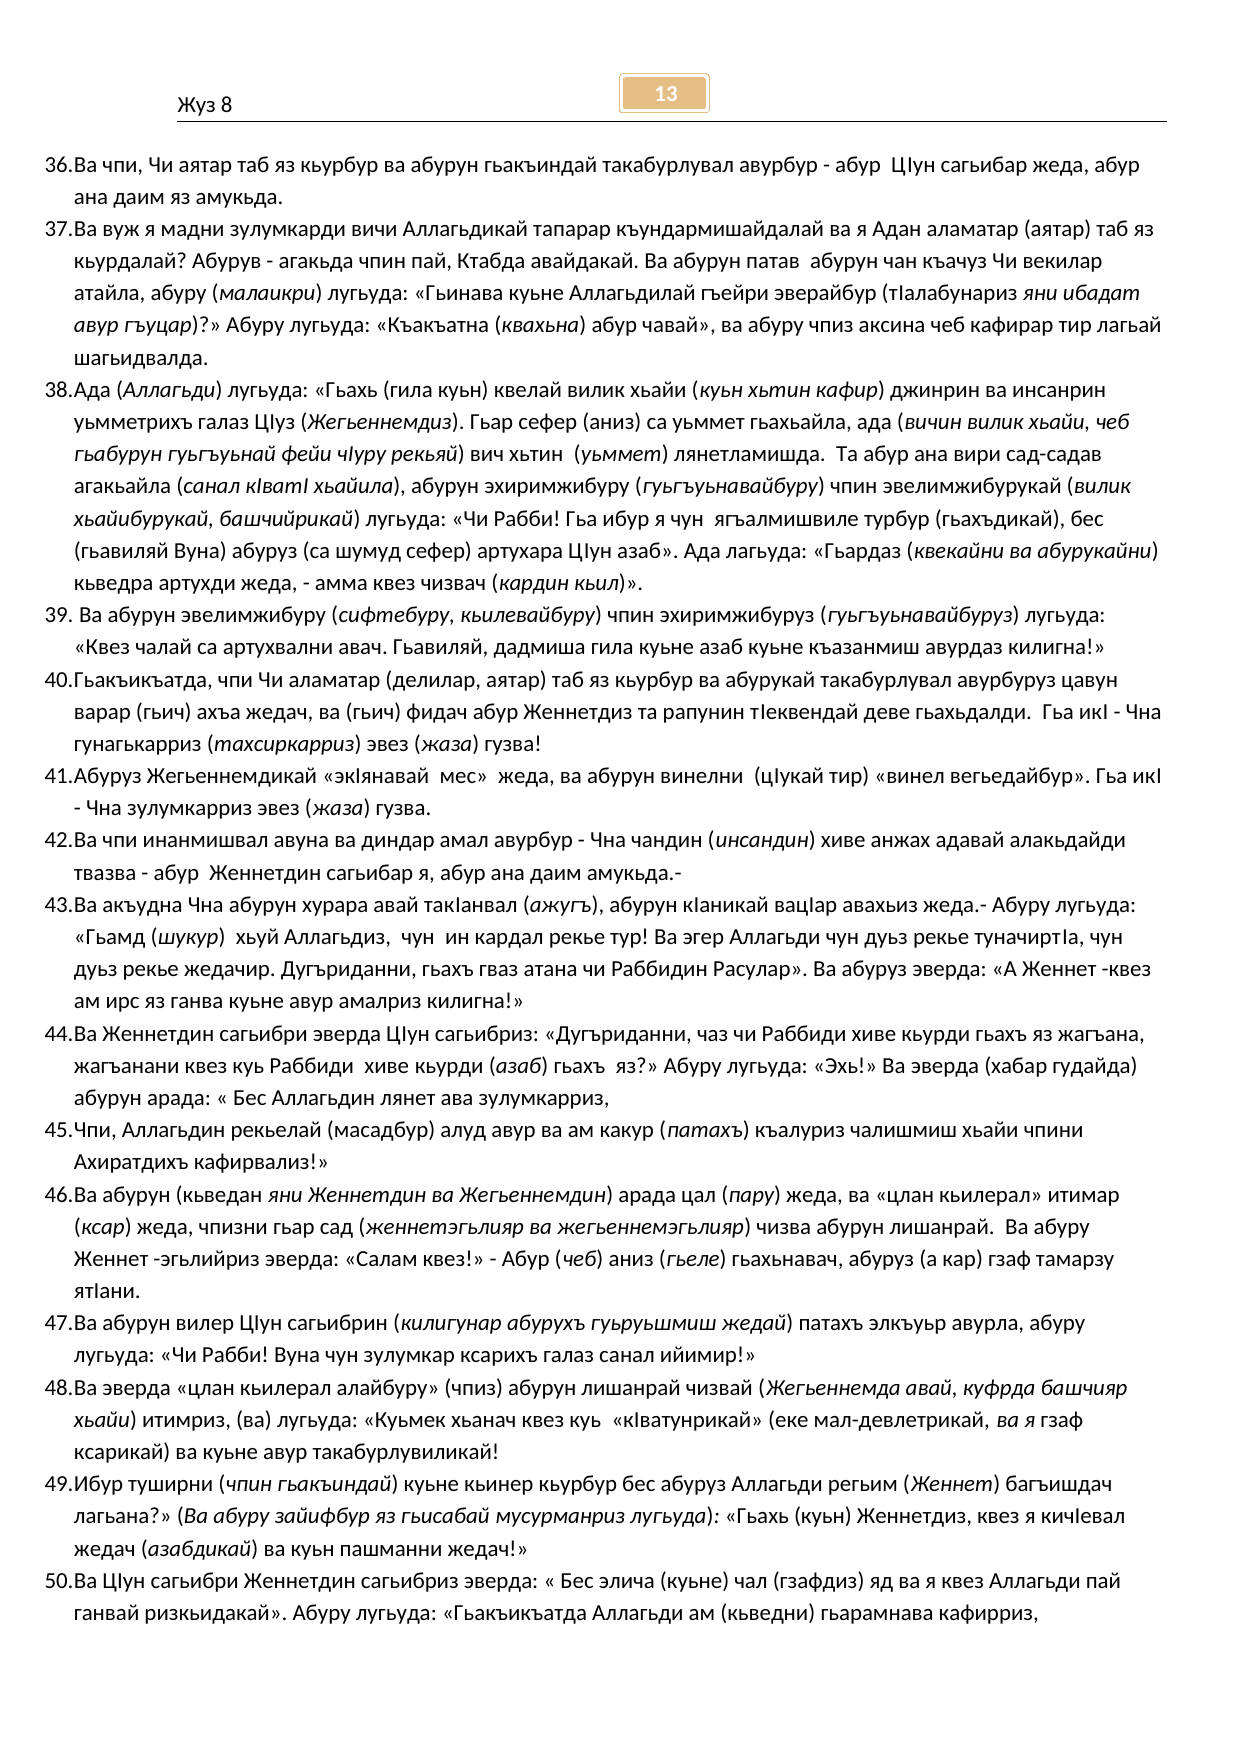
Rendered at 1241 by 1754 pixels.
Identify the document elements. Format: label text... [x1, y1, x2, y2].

list Ва эверда «цлан кьилерал алайбуру» (чпиз) абурун лишанрай чизвай (Жегьеннемда авай, куфрда башчияр хьайи) итимриз, (ва) лугьуда: «Куьмек хьанач квез куь «кIватунрикай» (еке мал-девлетрикай, ва я гзаф ксарикай) ва куьне авур такабурлувиликай! [44, 1373, 1167, 1465]
list Ва абурун вилер ЦIун сагьибрин (килигунар абурухъ гуьруьшмиш жедай) патахъ элкъуьр авурла, абуру лугьуда: «Чи Рабби! Вуна чун зулумкар ксарихъ галаз санал ийимир!» [44, 1308, 1167, 1369]
list Ва чпи инанмишвал авуна ва диндар амал авурбур - Чна чандин (инсандин) хиве анжах адавай алакьдайди твазва - абур Женнетдин сагьибар я, абур ана даим амукьда.- [44, 826, 1167, 886]
list Ибур туширни (чпин гьакъиндай) куьне кьинер кьурбур бес абуруз Аллагьди регьим (Женнет) багъишдач лагьана?» (Ва абуру зайифбур яз гьисабай мусурманриз лугьуда): «Гьахь (куьн) Женнетдиз, квез я кичIевал жедач (азабдикай) ва куьн пашманни жедач!» [44, 1469, 1167, 1562]
list Гьакъикъатда, чпи Чи аламатар (делилар, аятар) таб яз кьурбур ва абурукай такабурлувал авурбуруз цавун варар (гьич) ахъа жедач, ва (гьич) фидач абур Женнетдиз та рапунин тIеквендай деве гьахьдалди. Гьа икI - Чна гунагькарриз (тахсиркарриз) эвез (жаза) гузва! [44, 665, 1167, 757]
list Ва чпи, Чи аятар таб яз кьурбур ва абурун гьакъиндай такабурлувал авурбур - абур ЦIун сагьибар жеда, абур ана даим яз амукьда. [44, 150, 1167, 210]
list Ада (Аллагьди) лугьуда: «Гьахь (гила куьн) квелай вилик хьайи (куьн хьтин кафир) джинрин ва инсанрин уьмметрихъ галаз ЦIуз (Жегьеннемдиз). Гьар сефер (аниз) са уьммет гьахьайла, ада (вичин вилик хьайи, чеб гьабурун гуьгъуьнай фейи чIуру рекьяй) вич хьтин (уьммет) лянетламишда. Та абур ана вири сад-садав агакьайла (санал кIватI хьайила), абурун эхиримжибуру (гуьгъуьнавайбуру) чпин эвелимжибурукай (вилик хьайибурукай, башчийрикай) лугьуда: «Чи Рабби! Гьа ибур я чун ягъалмишвиле турбур (гьахъдикай), бес (гьавиляй Вуна) абуруз (са шумуд сефер) артухара ЦIун азаб». Ада лагьуда: «Гьардаз (квекайни ва абурукайни) кьведра артухди жеда, - амма квез чизвач (кардин кьил)». [44, 375, 1167, 596]
list Ва акъудна Чна абурун хурара авай такIанвал (ажугъ), абурун кIаникай вацIар авахьиз жеда.- Абуру лугьуда: «Гьамд (шукур) хьуй Аллагьдиз, чун ин кардал рекье тур! Ва эгер Аллагьди чун дуьз рекье туначиртIа, чун дуьз рекье жедачир. Дугъриданни, гьахъ гваз атана чи Раббидин Расулар». Ва абуруз эверда: «А Женнет -квез ам ирс яз ганва куьне авур амалриз килигна!» [44, 890, 1167, 1014]
list Ва абурун (кьведан яни Женнетдин ва Жегьеннемдин) арада цал (пару) жеда, ва «цлан кьилерал» итимар (ксар) жеда, чпизни гьар сад (женнетэгьлияр ва жегьеннемэгьлияр) чизва абурун лишанрай. Ва абуру Женнет -эгьлийриз эверда: «Салам квез!» - Абур (чеб) аниз (гьеле) гьахьнавач, абуруз (а кар) гзаф тамарзу ятIани. [44, 1180, 1167, 1304]
list Ва вуж я мадни зулумкарди вичи Аллагьдикай тапарар къундармишайдалай ва я Адан аламатар (аятар) таб яз кьурдалай? Абурув - агакьда чпин пай, Ктабда авайдакай. Ва абурун патав абурун чан къачуз Чи векилар атайла, абуру (малаикри) лугьуда: «Гьинава куьне Аллагьдилай гъейри эверайбур (тIалабунариз яни ибадат авур гъуцар)?» Абуру лугьуда: «Къакъатна (квахьна) абур чавай», ва абуру чпиз аксина чеб кафирар тир лагьай шагьидвалда. [44, 214, 1167, 371]
list Ва ЦIун сагьибри Женнетдин сагьибриз эверда: « Бес элича (куьне) чал (гзафдиз) яд ва я квез Аллагьди пай ганвай ризкьидакай». Абуру лугьуда: «Гьакъикъатда Аллагьди ам (кьведни) гьарамнава кафирриз, [44, 1566, 1167, 1626]
list Чпи, Аллагьдин рекьелай (масадбур) алуд авур ва ам какур (патахъ) къалуриз чалишмиш хьайи чпини Ахиратдихъ кафирвализ!» [44, 1115, 1167, 1176]
list Ва Женнетдин сагьибри эверда ЦIун сагьибриз: «Дугъриданни, чаз чи Раббиди хиве кьурди гьахъ яз жагъана, жагъанани квез куь Раббиди хиве кьурди (азаб) гьахъ яз?» Абуру лугьуда: «Эхь!» Ва эверда (хабар гудайда) абурун арада: « Бес Аллагьдин лянет ава зулумкарриз, [44, 1019, 1167, 1111]
list Ва абурун эвелимжибуру (сифтебуру, кьилевайбуру) чпин эхиримжибуруз (гуьгъуьнавайбуруз) лугьуда: «Квез чалай са артухвални авач. Гьавиляй, дадмиша гила куьне азаб куьне къазанмиш авурдаз килигна!» [44, 600, 1167, 661]
list Абуруз Жегьеннемдикай «экIянавай мес» жеда, ва абурун винелни (цIукай тир) «винел вегьедайбур». Гьа икI - Чна зулумкарриз эвез (жаза) гузва. [44, 761, 1167, 821]
